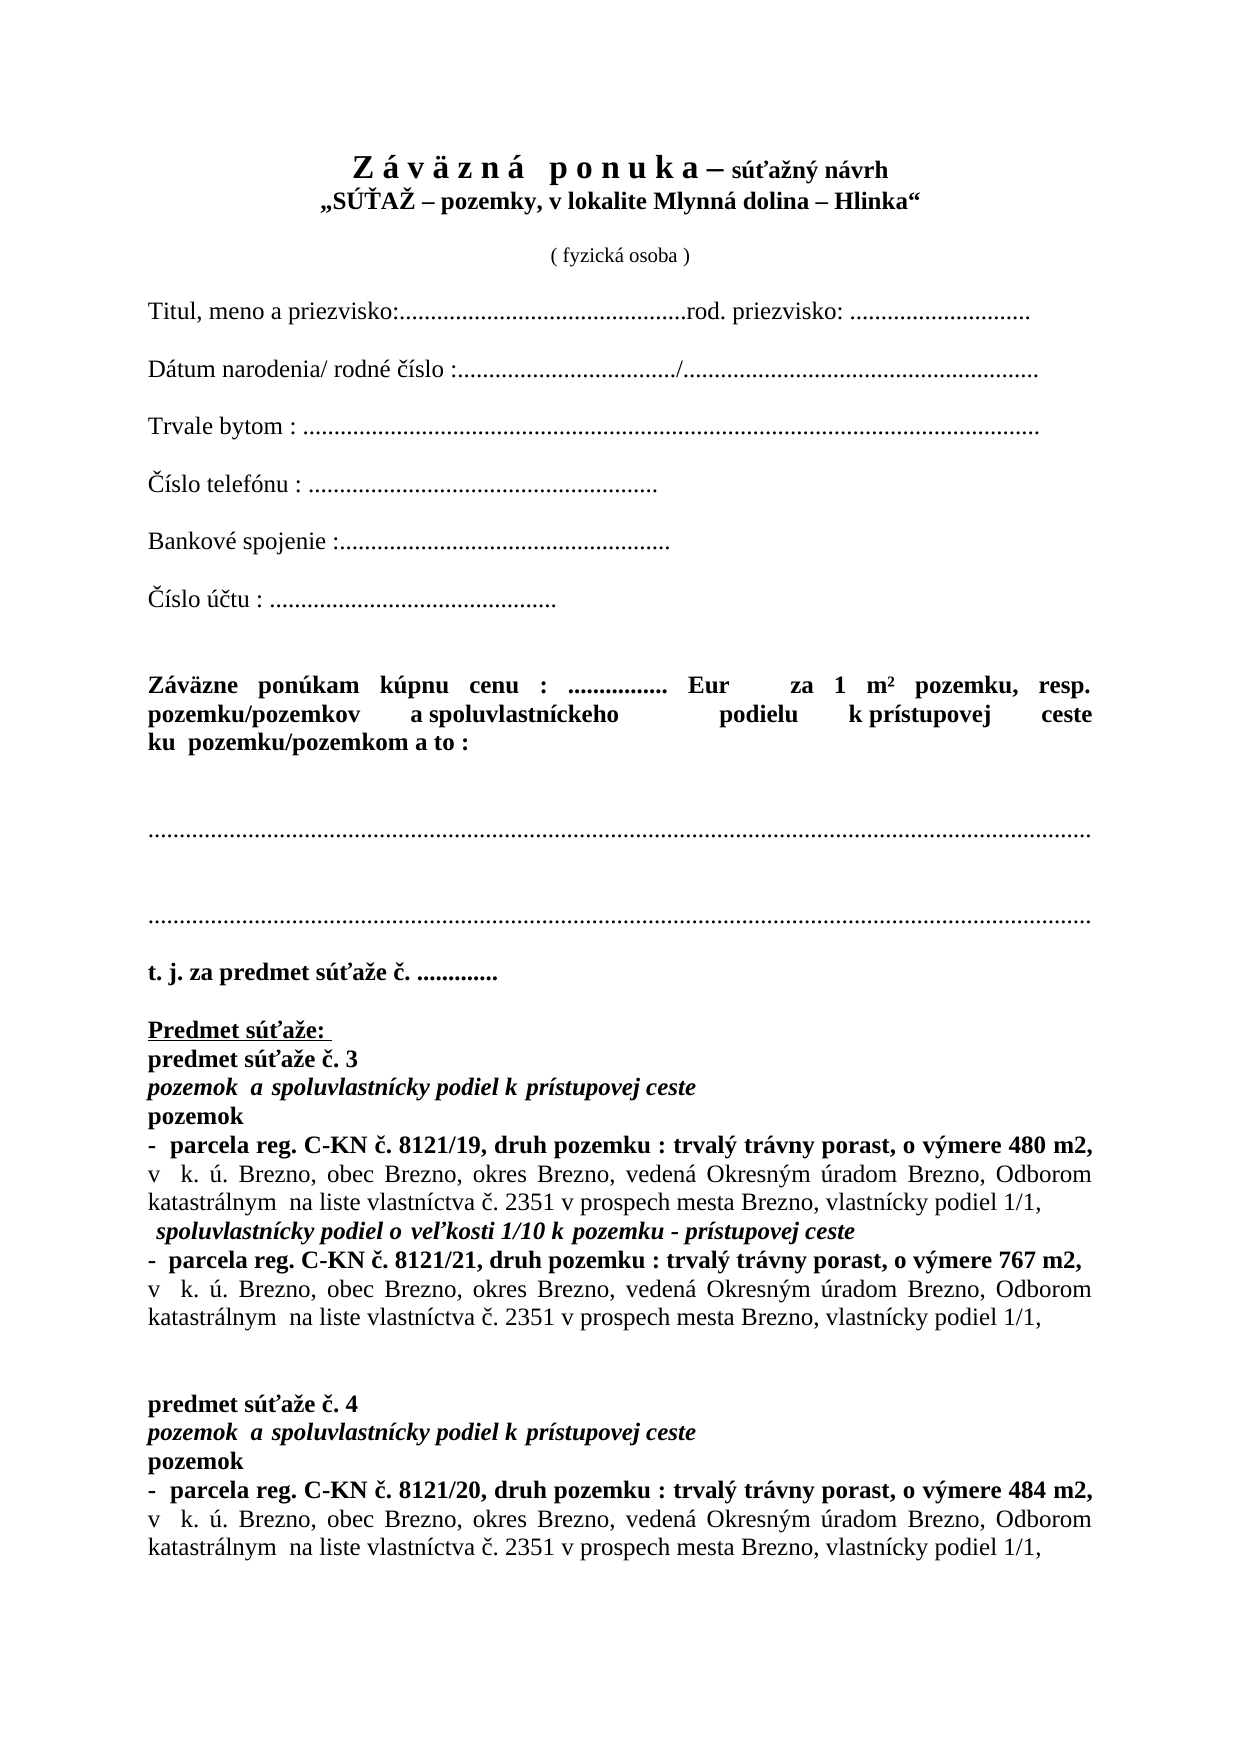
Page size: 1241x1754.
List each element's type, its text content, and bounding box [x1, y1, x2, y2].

text pozemok a spoluvlastnícky podiel k prístupovej ceste [148, 1417, 1093, 1446]
text pozemok [148, 1101, 1093, 1130]
text ....................................................................................................................................................... [148, 900, 1093, 929]
text ....................................................................................................................................................... [148, 814, 1093, 842]
text pozemok a spoluvlastnícky podiel k prístupovej ceste [148, 1072, 1093, 1101]
text - parcela reg. C-KN č. 8121/21, druh pozemku : trvalý trávny porast, o výmere 767 m2, [148, 1245, 1093, 1274]
text Titul, meno a priezvisko:..............................................rod. priezvisko: ............................. [148, 296, 1093, 325]
text Z á v ä z n á p o n u k a – súťažný návrh [148, 148, 1093, 186]
text Bankové spojenie :..................................................... [148, 526, 1093, 555]
text Číslo telefónu : ........................................................ [148, 469, 1093, 497]
text pozemok [148, 1446, 1093, 1475]
text Trvale bytom : ...................................................................................................................... [148, 411, 1093, 440]
text predmet súťaže č. 4 [148, 1389, 1093, 1417]
text t. j. za predmet súťaže č. ............. [148, 957, 1093, 986]
text predmet súťaže č. 3 [148, 1044, 1093, 1072]
text „SÚŤAŽ – pozemky, v lokalite Mlynná dolina – Hlinka“ [148, 186, 1093, 215]
text Záväzne ponúkam kúpnu cenu : ................ Eur za 1 m² pozemku, resp. pozemku/pozemkov a spoluvlastníckeho podielu k prístupovej ceste ku pozemku/pozemkom a to : [148, 670, 1093, 756]
text - parcela reg. C-KN č. 8121/20, druh pozemku : trvalý trávny porast, o výmere 484 m2, v k. ú. Brezno, obec Brezno, okres Brezno, vedená Okresným úradom Brezno, Odborom katastrálnym na liste vlastníctva č. 2351 v prospech mesta Brezno, vlastnícky podiel 1/1, [148, 1475, 1093, 1561]
text Číslo účtu : .............................................. [148, 584, 1093, 612]
text Predmet súťaže: [148, 1015, 1093, 1044]
text - parcela reg. C-KN č. 8121/19, druh pozemku : trvalý trávny porast, o výmere 480 m2, v k. ú. Brezno, obec Brezno, okres Brezno, vedená Okresným úradom Brezno, Odborom katastrálnym na liste vlastníctva č. 2351 v prospech mesta Brezno, vlastnícky podiel 1/1, [148, 1130, 1093, 1216]
text Dátum narodenia/ rodné číslo :.................................../......................................................... [148, 354, 1093, 382]
text v k. ú. Brezno, obec Brezno, okres Brezno, vedená Okresným úradom Brezno, Odborom katastrálnym na liste vlastníctva č. 2351 v prospech mesta Brezno, vlastnícky podiel 1/1, [148, 1274, 1093, 1331]
text ( fyzická osoba ) [148, 243, 1093, 267]
text spoluvlastnícky podiel o veľkosti 1/10 k pozemku - prístupovej ceste [148, 1216, 1093, 1245]
